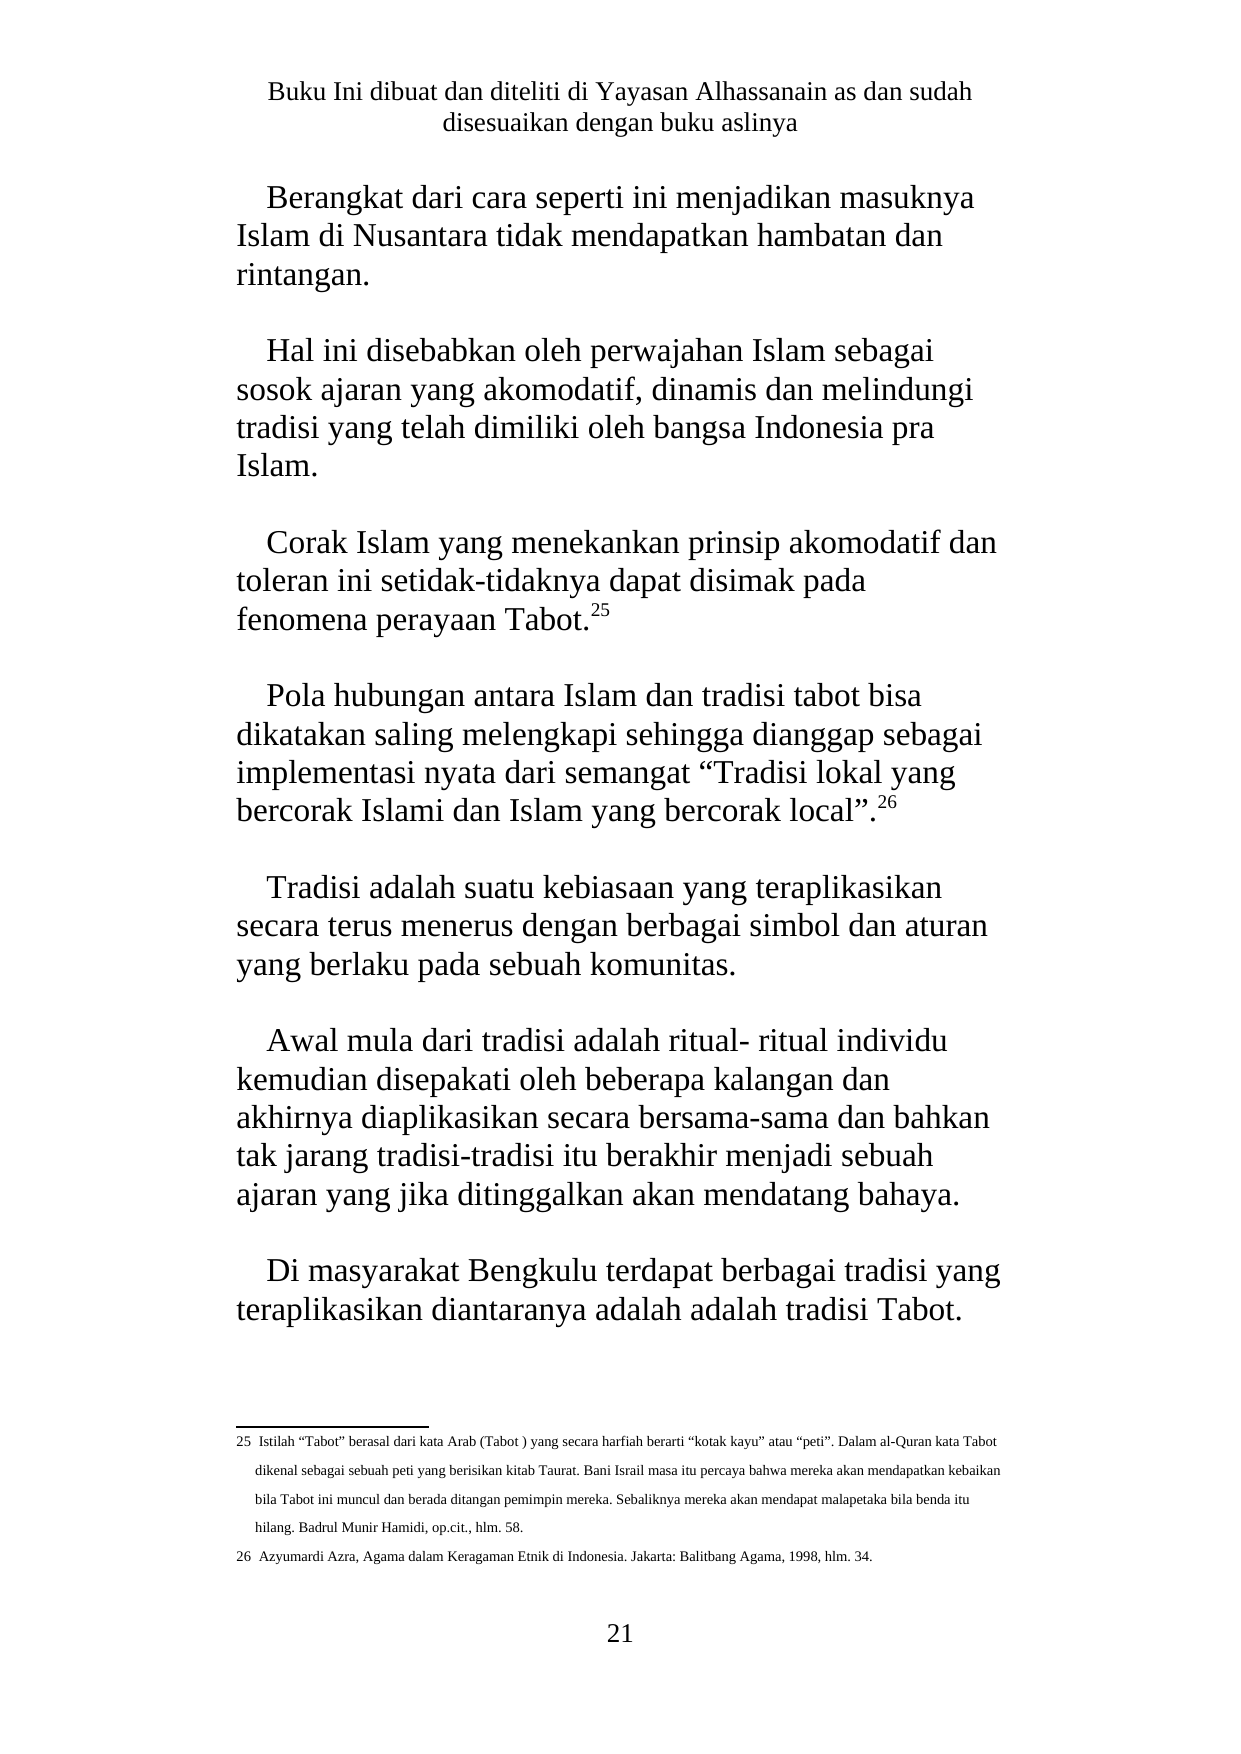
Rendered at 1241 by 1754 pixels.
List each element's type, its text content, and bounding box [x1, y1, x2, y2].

text Tradisi adalah suatu kebiasaan yang teraplikasikan secara terus menerus dengan berbagai simbol dan aturan yang berlaku pada sebuah komunitas. [236, 867, 1004, 982]
text Corak Islam yang menekankan prinsip akomodatif dan toleran ini setidak-tidaknya dapat disimak pada fenomena perayaan Tabot. [236, 522, 1004, 637]
text Di masyarakat Bengkulu terdapat berbagai tradisi yang teraplikasikan diantaranya adalah adalah tradisi Tabot. [236, 1251, 1004, 1327]
text Hal ini disebabkan oleh perwajahan Islam sebagai sosok ajaran yang akomodatif, dinamis dan melindungi tradisi yang telah dimiliki oleh bangsa Indonesia pra Islam. [236, 331, 1004, 484]
text Pola hubungan antara Islam dan tradisi tabot bisa dikatakan saling melengkapi sehingga dianggap sebagai implementasi nyata dari semangat “Tradisi lokal yang bercorak Islami dan Islam yang bercorak local”. [236, 676, 1004, 829]
text Berangkat dari cara seperti ini menjadikan masuknya Islam di Nusantara tidak mendapatkan hambatan dan rintangan. [236, 177, 1004, 292]
text Awal mula dari tradisi adalah ritual- ritual individu kemudian disepakati oleh beberapa kalangan dan akhirnya diaplikasikan secara bersama-sama dan bahkan tak jarang tradisi-tradisi itu berakhir menjadi sebuah ajaran yang jika ditinggalkan akan mendatang bahaya. [236, 1021, 1004, 1212]
